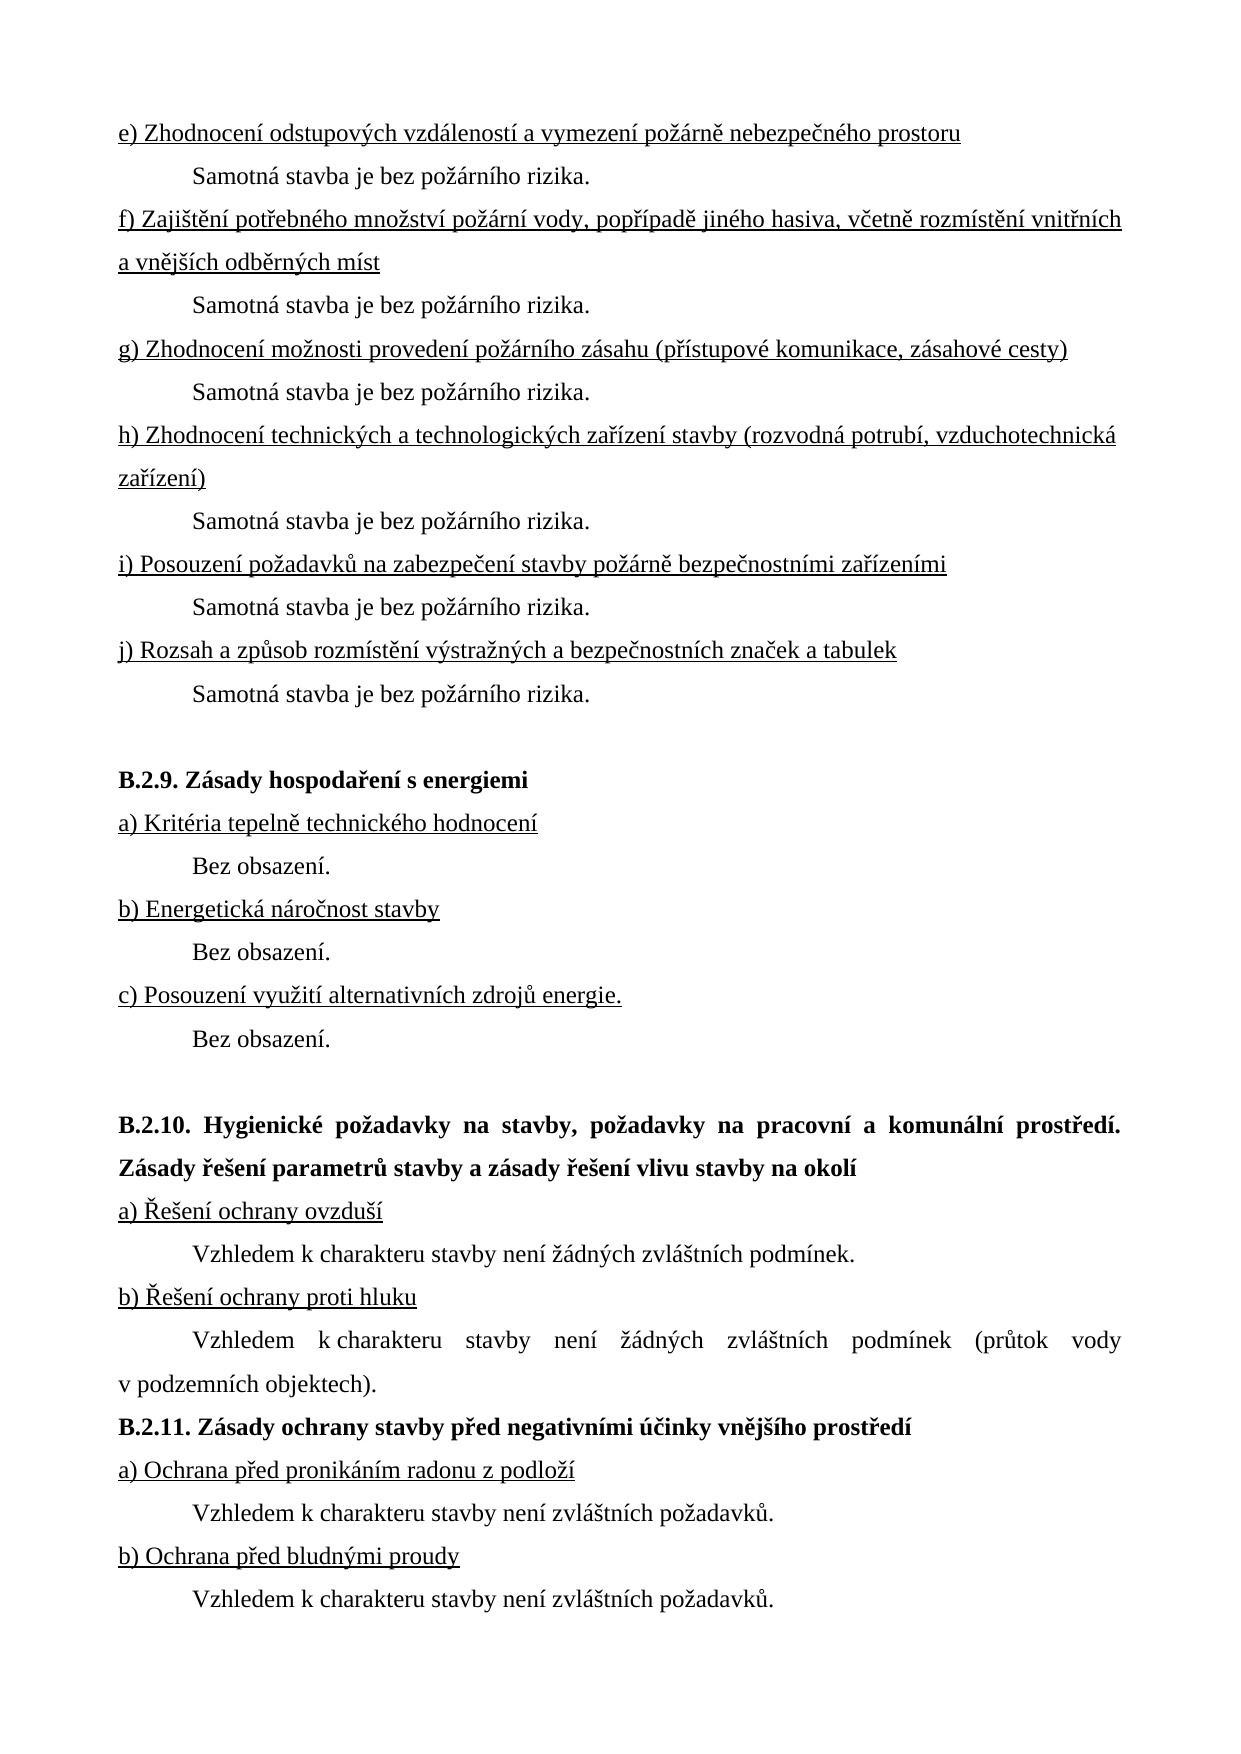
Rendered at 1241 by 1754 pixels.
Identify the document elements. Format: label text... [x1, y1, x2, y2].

text Bez obsazení. [118, 937, 1122, 966]
text h) Zhodnocení technických a technologických zařízení stavby (rozvodná potrubí, vzduchotechnická [118, 420, 1122, 449]
text Samotná stavba je bez požárního rizika. [118, 679, 1122, 707]
text Vzhledem k charakteru stavby není žádných zvláštních podmínek (průtok vody v podzemních objektech). [118, 1326, 1122, 1397]
text Samotná stavba je bez požárního rizika. [118, 377, 1122, 406]
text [118, 1584, 1122, 1613]
text Samotná stavba je bez požárního rizika. [118, 592, 1122, 621]
text i) Posouzení požadavků na zabezpečení stavby požárně bezpečnostními zařízeními [118, 549, 1122, 578]
text b) Energetická náročnost stavby [118, 894, 1122, 923]
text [118, 1498, 1122, 1527]
text e) Zhodnocení odstupových vzdáleností a vymezení požárně nebezpečného prostoru [118, 118, 1122, 147]
text Samotná stavba je bez požárního rizika. [118, 161, 1122, 190]
text f) Zajištění potřebného množství požární vody, popřípadě jiného hasiva, včetně rozmístění vnitřních a vnějších odběrných míst [118, 231, 1122, 276]
text a) Ochrana před pronikáním radonu z podloží [118, 1455, 1122, 1484]
text B.2.10. Hygienické požadavky na stavby, požadavky na pracovní a komunální prostředí. Zásady řešení parametrů stavby a zásady řešení vlivu stavby na okolí [118, 1110, 1122, 1182]
text b) Ochrana před bludnými proudy [118, 1541, 1122, 1570]
text j) Rozsah a způsob rozmístění výstražných a bezpečnostních značek a tabulek [118, 636, 1122, 664]
text Samotná stavba je bez požárního rizika. [118, 506, 1122, 535]
text Bez obsazení. [118, 1024, 1122, 1052]
text B.2.9. Zásady hospodaření s energiemi [118, 765, 1122, 794]
text g) Zhodnocení možnosti provedení požárního zásahu (přístupové komunikace, zásahové cesty) [118, 334, 1122, 362]
text f) Zajištění potřebného množství požární vody, popřípadě jiného hasiva, včetně rozmístění vnitřních a vnějších odběrných míst [118, 204, 1122, 229]
text c) Posouzení využití alternativních zdrojů energie. [118, 981, 1122, 1009]
text B.2.11. Zásady ochrany stavby před negativními účinky vnějšího prostředí [118, 1412, 1122, 1441]
text Bez obsazení. [118, 851, 1122, 880]
text Samotná stavba je bez požárního rizika. [118, 291, 1122, 319]
text Vzhledem k charakteru stavby není žádných zvláštních podmínek. [118, 1239, 1122, 1268]
text zařízení) [118, 463, 1122, 492]
text b) Řešení ochrany proti hluku [118, 1282, 1122, 1311]
text a) Řešení ochrany ovzduší [118, 1196, 1122, 1225]
text a) Kritéria tepelně technického hodnocení [118, 808, 1122, 837]
